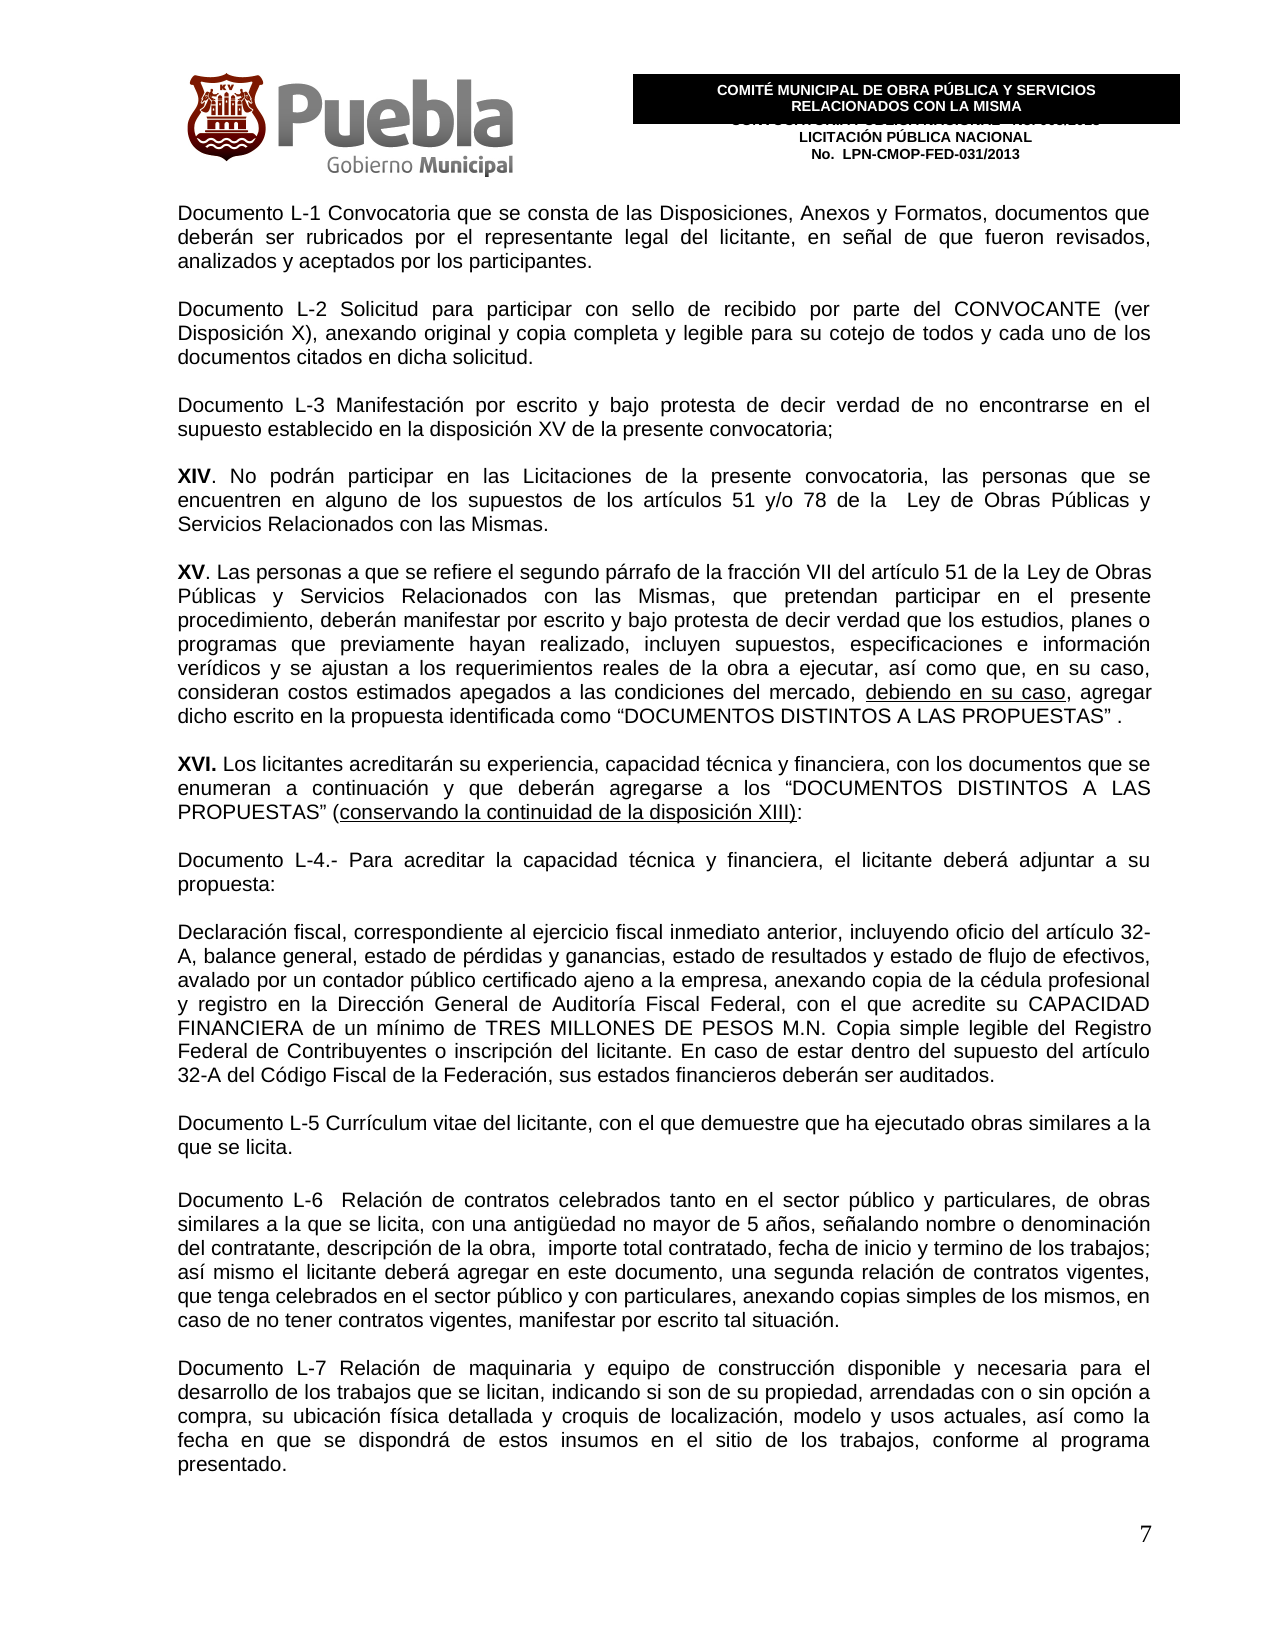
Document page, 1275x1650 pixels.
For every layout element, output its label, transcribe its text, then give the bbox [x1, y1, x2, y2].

text XVI. Los licitantes acreditarán su experiencia, capacidad técnica y financiera, con los documentos que se enumeran a continuación y que deberán agregarse a los “DOCUMENTOS DISTINTOS A LAS PROPUESTAS” (conservando la continuidad de la disposición XIII): [177, 752, 1152, 824]
text Documento L-2 Solicitud para participar con sello de recibido por parte del CONVOCANTE (ver Disposición X), anexando original y copia completa y legible para su cotejo de todos y cada uno de los documentos citados en dicha solicitud. [177, 297, 1152, 368]
text XIV. No podrán participar en las Licitaciones de la presente convocatoria, las personas que se encuentren en alguno de los supuestos de los artículos 51 y/o 78 de la Ley de Obras Públicas y Servicios Relacionados con las Mismas. [177, 464, 1152, 536]
picture [187, 73, 513, 177]
text Documento L-1 Convocatoria que se consta de las Disposiciones, Anexos y Formatos, documentos que deberán ser rubricados por el representante legal del licitante, en señal de que fueron revisados, analizados y aceptados por los participantes. [177, 201, 1152, 273]
text Declaración fiscal, correspondiente al ejercicio fiscal inmediato anterior, incluyendo oficio del artículo 32-A, balance general, estado de pérdidas y ganancias, estado de resultados y estado de flujo de efectivos, avalado por un contador público certificado ajeno a la empresa, anexando copia de la cédula profesional y registro en la Dirección General de Auditoría Fiscal Federal, con el que acredite su CAPACIDAD FINANCIERA de un mínimo de TRES MILLONES DE PESOS M.N. Copia simple legible del Registro Federal de Contribuyentes o inscripción del licitante. En caso de estar dentro del supuesto del artículo 32-A del Código Fiscal de la Federación, sus estados financieros deberán ser auditados. [177, 919, 1152, 1087]
text Documento L-5 Currículum vitae del licitante, con el que demuestre que ha ejecutado obras similares a la que se licita. [177, 1111, 1152, 1159]
text Documento L-6 Relación de contratos celebrados tanto en el sector público y particulares, de obras similares a la que se licita, con una antigüedad no mayor de 5 años, señalando nombre o denominación del contratante, descripción de la obra, importe total contratado, fecha de inicio y termino de los trabajos; así mismo el licitante deberá agregar en este documento, una segunda relación de contratos vigentes, que tenga celebrados en el sector público y con particulares, anexando copias simples de los mismos, en caso de no tener contratos vigentes, manifestar por escrito tal situación. [177, 1188, 1152, 1332]
text Documento L-4.- Para acreditar la capacidad técnica y financiera, el licitante deberá adjuntar a su propuesta: [177, 848, 1152, 896]
text Documento L-7 Relación de maquinaria y equipo de construcción disponible y necesaria para el desarrollo de los trabajos que se licitan, indicando si son de su propiedad, arrendadas con o sin opción a compra, su ubicación física detallada y croquis de localización, modelo y usos actuales, así como la fecha en que se dispondrá de estos insumos en el sitio de los trabajos, conforme al programa presentado. [177, 1356, 1152, 1475]
text Documento L-3 Manifestación por escrito y bajo protesta de decir verdad de no encontrarse en el supuesto establecido en la disposición XV de la presente convocatoria; [177, 392, 1152, 440]
text XV. Las personas a que se refiere el segundo párrafo de la fracción VII del artículo 51 de la Ley de Obras Públicas y Servicios Relacionados con las Mismas, que pretendan participar en el presente procedimiento, deberán manifestar por escrito y bajo protesta de decir verdad que los estudios, planes o programas que previamente hayan realizado, incluyen supuestos, especificaciones e información verídicos y se ajustan a los requerimientos reales de la obra a ejecutar, así como que, en su caso, consideran costos estimados apegados a las condiciones del mercado, debiendo en su caso, agregar dicho escrito en la propuesta identificada como “DOCUMENTOS DISTINTOS A LAS PROPUESTAS” . [177, 560, 1152, 728]
